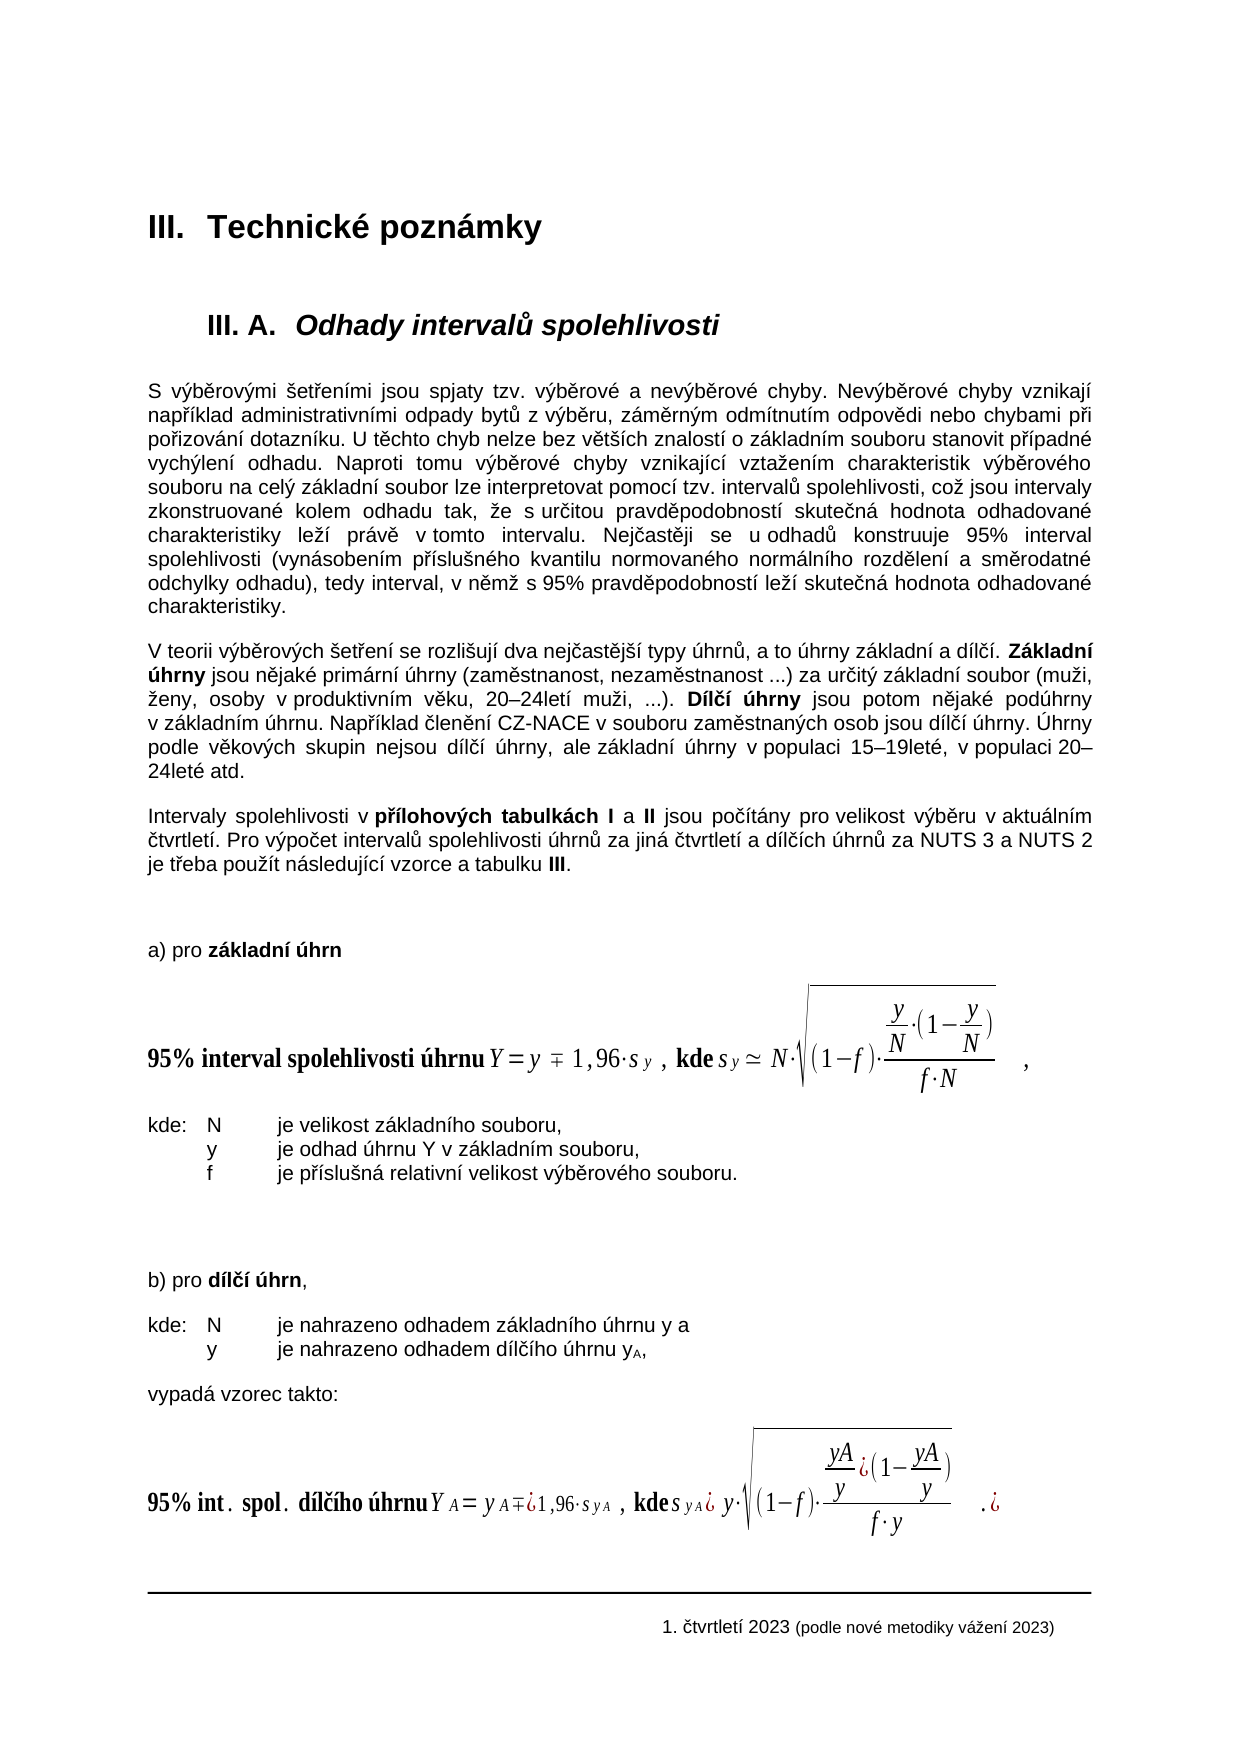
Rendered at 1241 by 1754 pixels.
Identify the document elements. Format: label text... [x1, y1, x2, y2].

text V teorii výběrových šetření se rozlišují dva nejčastější typy úhrnů, a to úhrny základní a dílčí. Základní úhrny jsou nějaké primární úhrny (zaměstnanost, nezaměstnanost ...) za určitý základní soubor (muži, ženy, osoby v produktivním věku, 20–24letí muži, ...). Dílčí úhrny jsou potom nějaké podúhrny v základním úhrnu. Například členění CZ-NACE v souboru zaměstnaných osob jsou dílčí úhrny. Úhrny podle věkových skupin nejsou dílčí úhrny, ale základní úhrny v populaci 15–19leté, v populaci 20–24leté atd. [148, 639, 1092, 783]
text a) pro základní úhrn [148, 938, 1092, 962]
text vypadá vzorec takto: [148, 1382, 1092, 1406]
text kde: N je nahrazeno odhadem základního úhrnu y a [148, 1313, 1092, 1337]
subtitle Odhady intervalů spolehlivosti [207, 308, 1092, 341]
text kde: N je velikost základního souboru, [148, 1113, 1092, 1137]
subtitle Technické poznámky [148, 207, 1092, 245]
text b) pro dílčí úhrn, [148, 1268, 1092, 1292]
text f je příslušná relativní velikost výběrového souboru. [148, 1161, 1092, 1185]
text y je nahrazeno odhadem dílčího úhrnu yA, [148, 1337, 1092, 1361]
text y je odhad úhrnu Y v základním souboru, [148, 1137, 1092, 1161]
text S výběrovými šetřeními jsou spjaty tzv. výběrové a nevýběrové chyby. Nevýběrové chyby vznikají například administrativními odpady bytů z výběru, záměrným odmítnutím odpovědi nebo chybami při pořizování dotazníku. U těchto chyb nelze bez větších znalostí o základním souboru stanovit případné vychýlení odhadu. Naproti tomu výběrové chyby vznikající vztažením charakteristik výběrového souboru na celý základní soubor lze interpretovat pomocí tzv. intervalů spolehlivosti, což jsou intervaly zkonstruované kolem odhadu tak, že s určitou pravděpodobností skutečná hodnota odhadované charakteristiky leží právě v tomto intervalu. Nejčastěji se u odhadů konstruuje 95% interval spolehlivosti (vynásobením příslušného kvantilu normovaného normálního rozdělení a směrodatné odchylky odhadu), tedy interval, v němž s 95% pravděpodobností leží skutečná hodnota odhadované charakteristiky. [148, 379, 1092, 618]
text Intervaly spolehlivosti v přílohových tabulkách I a II jsou počítány pro velikost výběru v aktuálním čtvrtletí. Pro výpočet intervalů spolehlivosti úhrnů za jiná čtvrtletí a dílčích úhrnů za NUTS 3 a NUTS 2 je třeba použít následující vzorce a tabulku III. [148, 804, 1092, 876]
